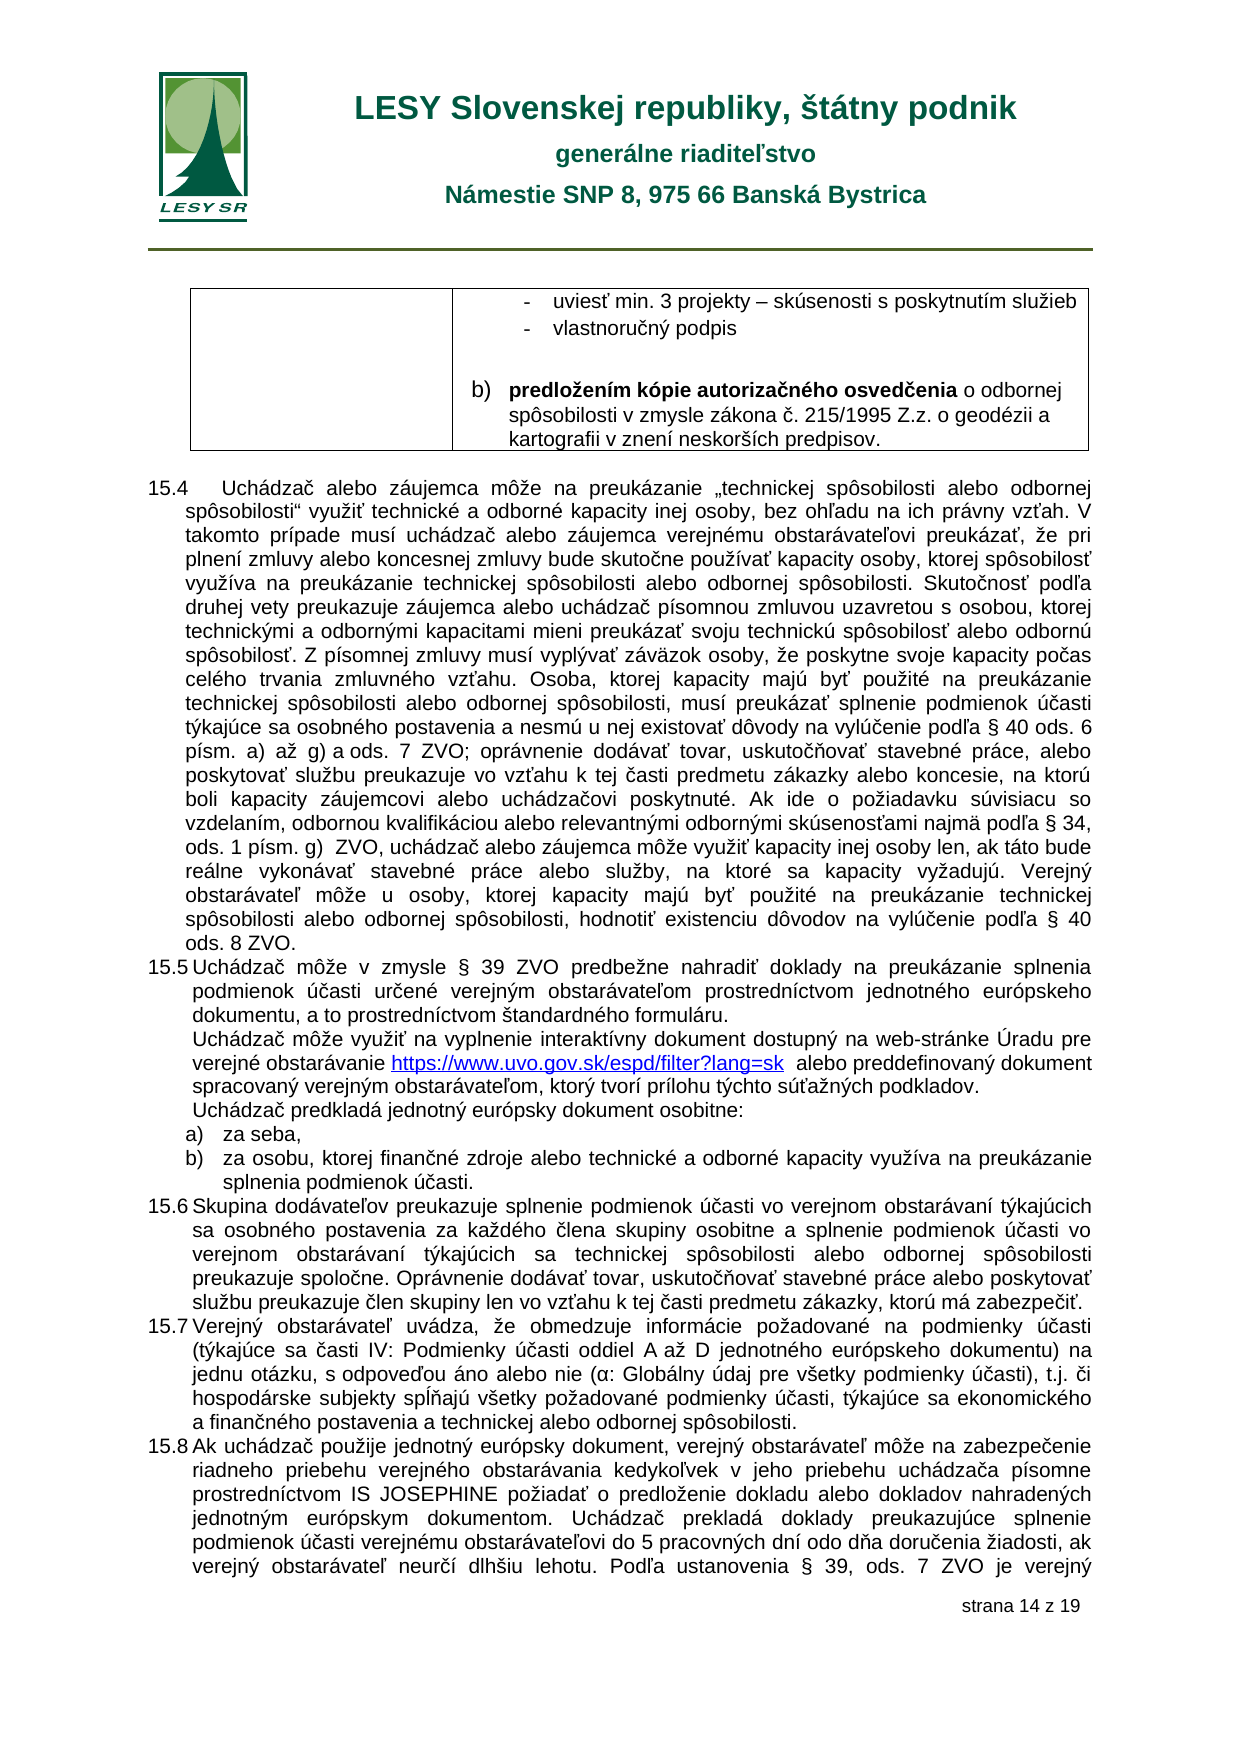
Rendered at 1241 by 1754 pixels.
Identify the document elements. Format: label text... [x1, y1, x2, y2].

list Skupina dodávateľov preukazuje splnenie podmienok účasti vo verejnom obstarávaní týkajúcich sa osobného postavenia za každého člena skupiny osobitne a splnenie podmienok účasti vo verejnom obstarávaní týkajúcich sa technickej spôsobilosti alebo odbornej spôsobilosti preukazuje spoločne. Oprávnenie dodávať tovar, uskutočňovať stavebné práce alebo poskytovať službu preukazuje člen skupiny len vo vzťahu k tej časti predmetu zákazky, ktorú má zabezpečiť. [148, 1194, 1093, 1314]
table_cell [453, 289, 1088, 450]
list Uchádzač môže v zmysle § 39 ZVO predbežne nahradiť doklady na preukázanie splnenia podmienok účasti určené verejným obstarávateľom prostredníctvom jednotného európskeho dokumentu, a to prostredníctvom štandardného formuláru. [148, 954, 1093, 1026]
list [148, 1434, 1093, 1577]
list Uchádzač predkladá jednotný európsky dokument osobitne: [192, 1098, 1093, 1122]
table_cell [191, 289, 452, 450]
list Verejný obstarávateľ uvádza, že obmedzuje informácie požadované na podmienky účasti (týkajúce sa časti IV: Podmienky účasti oddiel A až D jednotného európskeho dokumentu) na jednu otázku, s odpoveďou áno alebo nie (α: Globálny údaj pre všetky podmienky účasti), t.j. či hospodárske subjekty spĺňajú všetky požadované podmienky účasti, týkajúce sa ekonomického a finančného postavenia a technickej alebo odbornej spôsobilosti. [148, 1314, 1093, 1434]
list za osobu, ktorej finančné zdroje alebo technické a odborné kapacity využíva na preukázanie splnenia podmienok účasti. [185, 1146, 1093, 1194]
list za seba, [185, 1122, 1093, 1146]
list Uchádzač môže využiť na vyplnenie interaktívny dokument dostupný na web-stránke Úradu pre verejné obstarávanie https://www.uvo.gov.sk/espd/filter?lang=sk alebo preddefinovaný dokument spracovaný verejným obstarávateľom, ktorý tvorí prílohu týchto súťažných podkladov. [192, 1026, 1093, 1098]
list Uchádzač alebo záujemca môže na preukázanie „technickej spôsobilosti alebo odbornej spôsobilosti“ využiť technické a odborné kapacity inej osoby, bez ohľadu na ich právny vzťah. V takomto prípade musí uchádzač alebo záujemca verejnému obstarávateľovi preukázať, že pri plnení zmluvy alebo koncesnej zmluvy bude skutočne používať kapacity osoby, ktorej spôsobilosť využíva na preukázanie technickej spôsobilosti alebo odbornej spôsobilosti. Skutočnosť podľa druhej vety preukazuje záujemca alebo uchádzač písomnou zmluvou uzavretou s osobou, ktorej technickými a odbornými kapacitami mieni preukázať svoju technickú spôsobilosť alebo odbornú spôsobilosť. Z písomnej zmluvy musí vyplývať záväzok osoby, že poskytne svoje kapacity počas celého trvania zmluvného vzťahu. Osoba, ktorej kapacity majú byť použité na preukázanie technickej spôsobilosti alebo odbornej spôsobilosti, musí preukázať splnenie podmienok účasti týkajúce sa osobného postavenia a nesmú u nej existovať dôvody na vylúčenie podľa § 40 ods. 6 písm. a) až g) a ods. 7 ZVO; oprávnenie dodávať tovar, uskutočňovať stavebné práce, alebo poskytovať službu preukazuje vo vzťahu k tej časti predmetu zákazky alebo koncesie, na ktorú boli kapacity záujemcovi alebo uchádzačovi poskytnuté. Ak ide o požiadavku súvisiacu so vzdelaním, odbornou kvalifikáciou alebo relevantnými odbornými skúsenosťami najmä podľa § 34, ods. 1 písm. g) ZVO, uchádzač alebo záujemca môže využiť kapacity inej osoby len, ak táto bude reálne vykonávať stavebné práce alebo služby, na ktoré sa kapacity vyžadujú. Verejný obstarávateľ môže u osoby, ktorej kapacity majú byť použité na preukázanie technickej spôsobilosti alebo odbornej spôsobilosti, hodnotiť existenciu dôvodov na vylúčenie podľa § 40 ods. 8 ZVO. [148, 475, 1093, 954]
